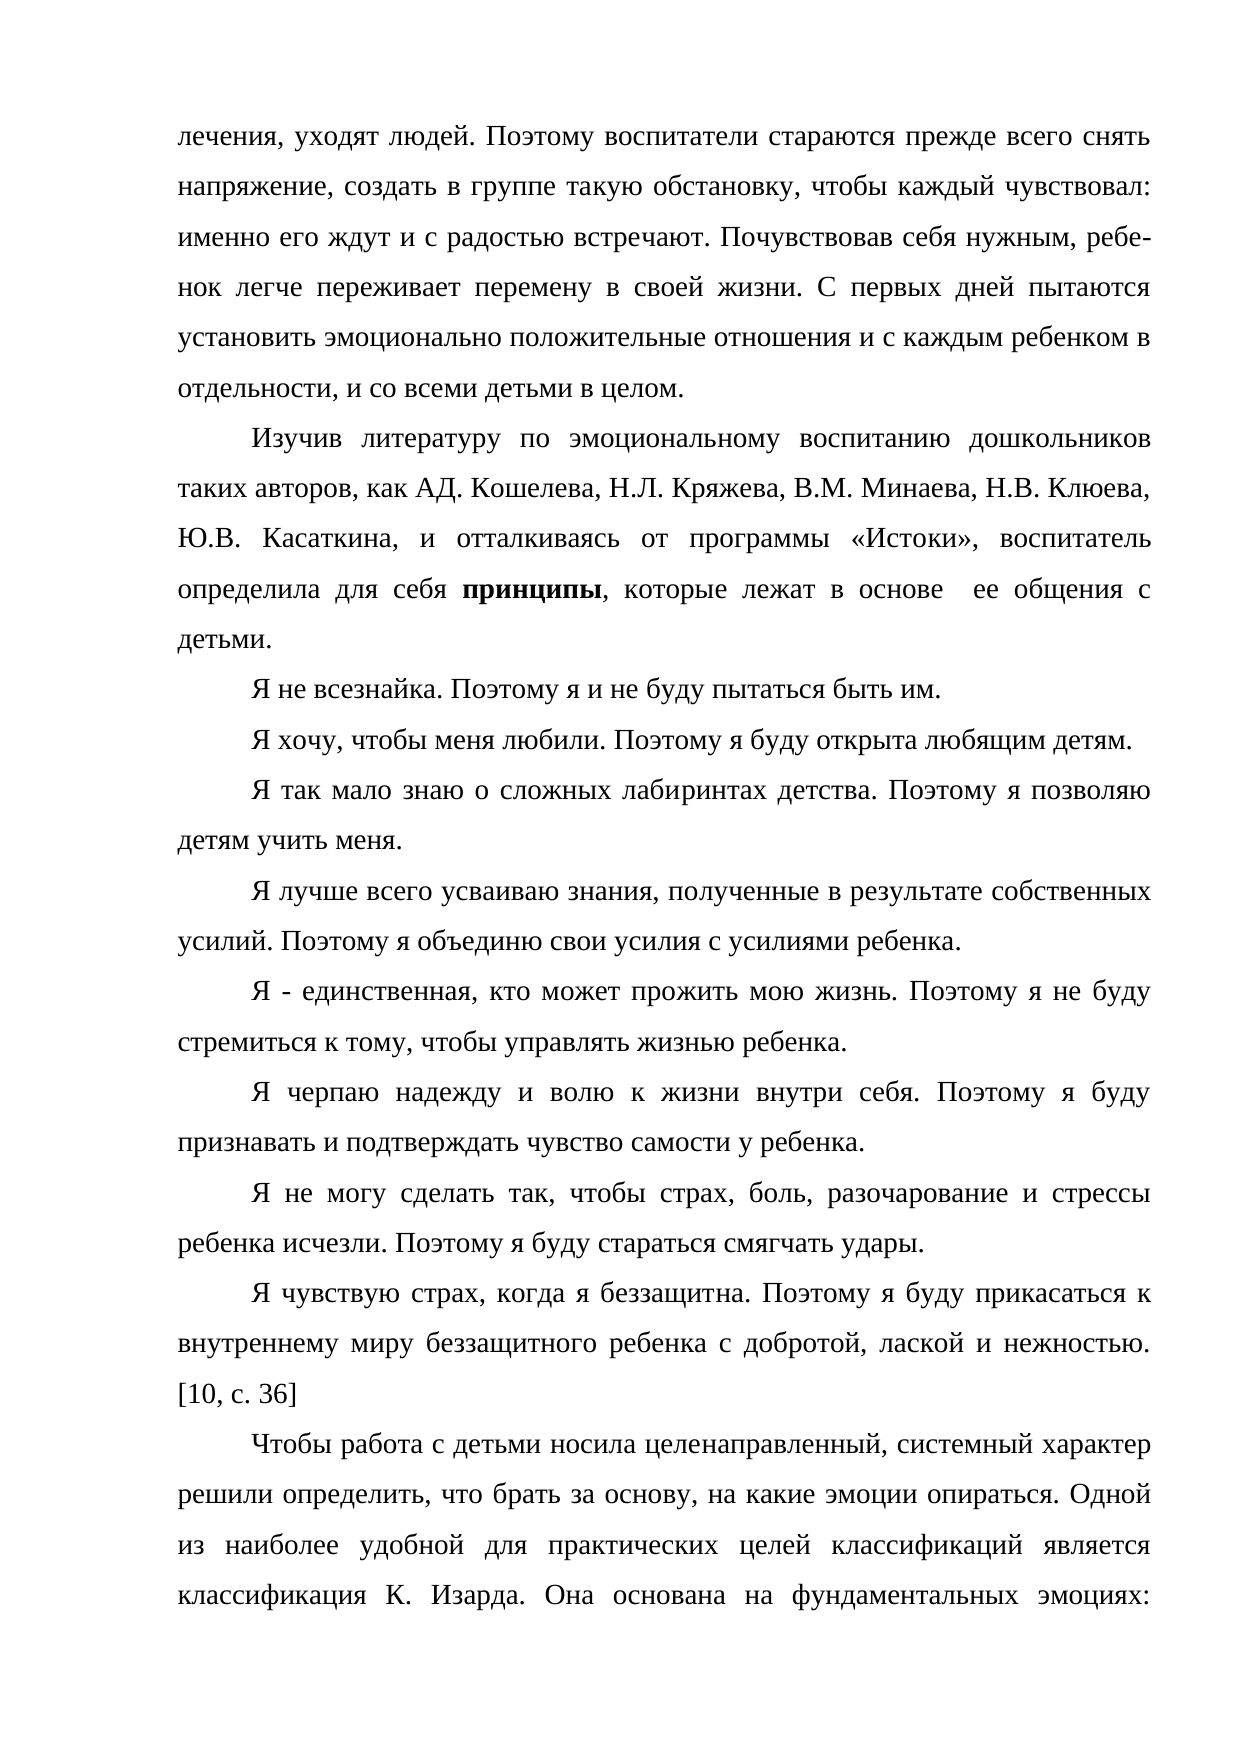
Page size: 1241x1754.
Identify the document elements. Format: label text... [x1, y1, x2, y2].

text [177, 1426, 1152, 1611]
text Я хочу, чтобы меня любили. Поэтому я буду открыта любящим детям. [177, 722, 1152, 755]
text Я черпаю надежду и волю к жизни внутри себя. Поэтому я буду признавать и подтверждать чувство самости у ребенка. [177, 1074, 1152, 1158]
text Изучив литературу по эмоциональному воспитанию дошкольников таких авторов, как АД. Кошелева, Н.Л. Кряжева, В.М. Минаева, Н.В. Клюева, Ю.В. Касаткина, и отталкиваясь от программы «Истоки», воспитатель определила для себя принципы, которые лежат в основе ее общения с детьми. [177, 420, 1152, 655]
text Я лучше всего усваиваю знания, полученные в результате собственных усилий. Поэтому я объединю свои усилия с усилиями ребенка. [177, 873, 1152, 957]
text Я не могу сделать так, чтобы страх, боль, разочарование и стрессы ребенка исчезли. Поэтому я буду стараться смягчать удары. [177, 1175, 1152, 1258]
text Я так мало знаю о сложных лабиринтах детства. Поэтому я позволяю детям учить меня. [177, 772, 1152, 856]
text Я чувствую страх, когда я беззащитна. Поэтому я буду прикасаться к внутреннему миру беззащитного ребенка с добротой, лаской и нежностью. [10, с. 36] [177, 1275, 1152, 1409]
text Я не всезнайка. Поэтому я и не буду пытаться быть им. [177, 672, 1152, 705]
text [177, 118, 1152, 403]
text Я - единственная, кто может прожить мою жизнь. Поэтому я не буду стремиться к тому, чтобы управлять жизнью ребенка. [177, 973, 1152, 1057]
